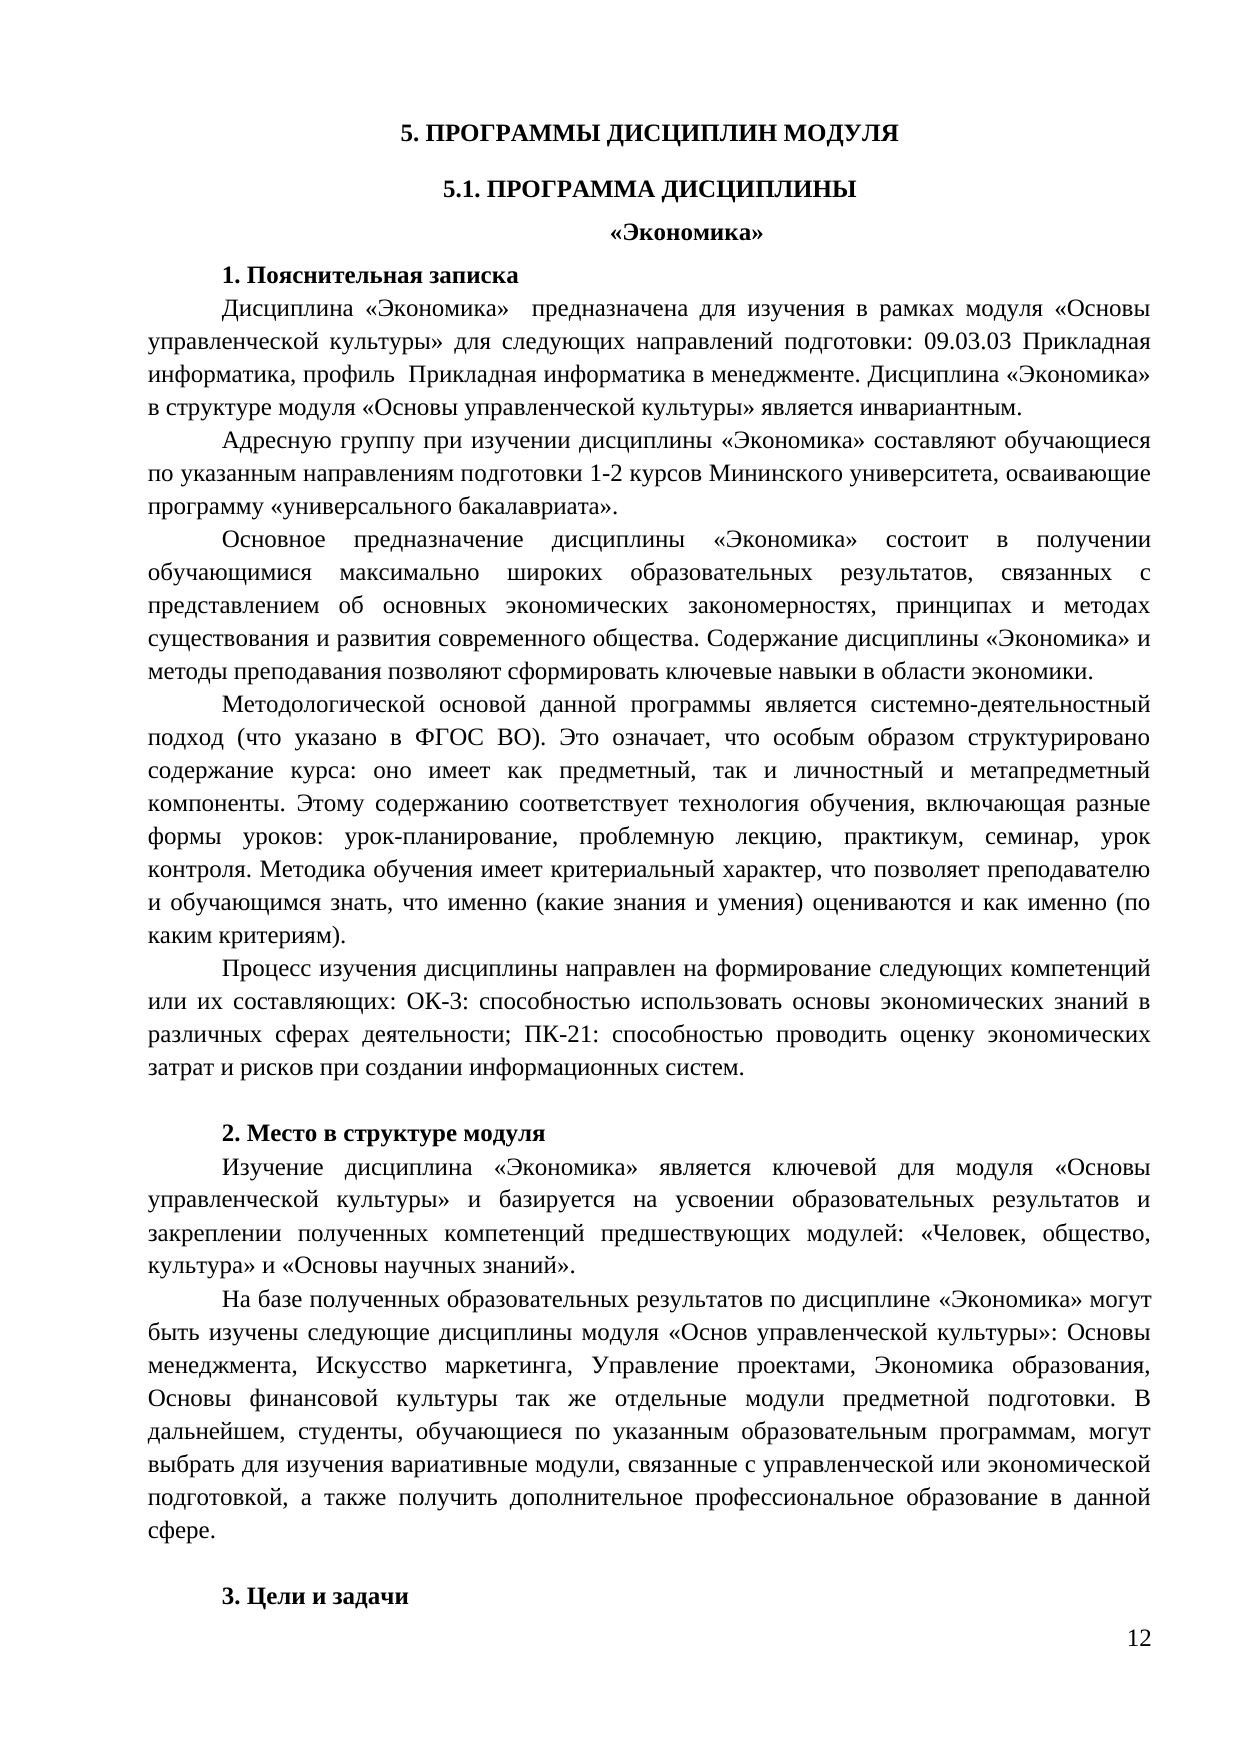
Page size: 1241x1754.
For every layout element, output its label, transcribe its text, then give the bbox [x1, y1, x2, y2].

text Адресную группу при изучении дисциплины «Экономика» составляют обучающиеся по указанным направлениям подготовки 1-2 курсов Мининского университета, осваивающие программу «универсального бакалавриата». [148, 425, 1152, 520]
text Дисциплина «Экономика» предназначена для изучения в рамках модуля «Основы управленческой культуры» для следующих направлений подготовки: 09.03.03 Прикладная информатика, профиль Прикладная информатика в менеджменте. Дисциплина «Экономика» в структуре модуля «Основы управленческой культуры» является инвариантным. [148, 293, 1152, 421]
text Основное предназначение дисциплины «Экономика» состоит в получении обучающимися максимально широких образовательных результатов, связанных с представлением об основных экономических закономерностях, принципах и методах существования и развития современного общества. Содержание дисциплины «Экономика» и методы преподавания позволяют сформировать ключевые навыки в области экономики. [148, 524, 1152, 685]
text 1. Пояснительная записка [148, 260, 1152, 289]
text 2. Место в структуре модуля [148, 1118, 1152, 1147]
text Процесс изучения дисциплины направлен на формирование следующих компетенций или их составляющих: ОК-3: способностью использовать основы экономических знаний в различных сферах деятельности; ПК-21: способностью проводить оценку экономических затрат и рисков при создании информационных систем. [148, 953, 1152, 1081]
text Изучение дисциплина «Экономика» является ключевой для модуля «Основы управленческой культуры» и базируется на усвоении образовательных результатов и закреплении полученных компетенций предшествующих модулей: «Человек, общество, культура» и «Основы научных знаний». [148, 1152, 1152, 1279]
text На базе полученных образовательных результатов по дисциплине «Экономика» могут быть изучены следующие дисциплины модуля «Основ управленческой культуры»: Основы менеджмента, Искусство маркетинга, Управление проектами, Экономика образования, Основы финансовой культуры так же отдельные модули предметной подготовки. В дальнейшем, студенты, обучающиеся по указанным образовательным программам, могут выбрать для изучения вариативные модули, связанные с управленческой или экономической подготовкой, а также получить дополнительное профессиональное образование в данной сфере. [148, 1284, 1152, 1543]
text Методологической основой данной программы является системно-деятельностный подход (что указано в ФГОС ВО). Это означает, что особым образом структурировано содержание курса: оно имеет как предметный, так и личностный и метапредметный компоненты. Этому содержанию соответствует технология обучения, включающая разные формы уроков: урок-планирование, проблемную лекцию, практикум, семинар, урок контроля. Методика обучения имеет критериальный характер, что позволяет преподавателю и обучающимся знать, что именно (какие знания и умения) оцениваются и как именно (по каким критериям). [148, 689, 1152, 949]
text 3. Цели и задачи [148, 1581, 1152, 1609]
text «Экономика» [148, 217, 1152, 246]
text 5.1. ПРОГРАММА ДИСЦИПЛИНЫ [148, 174, 1152, 202]
text 5. ПРОГРАММЫ ДИСЦИПЛИН МОДУЛЯ [148, 118, 1152, 147]
